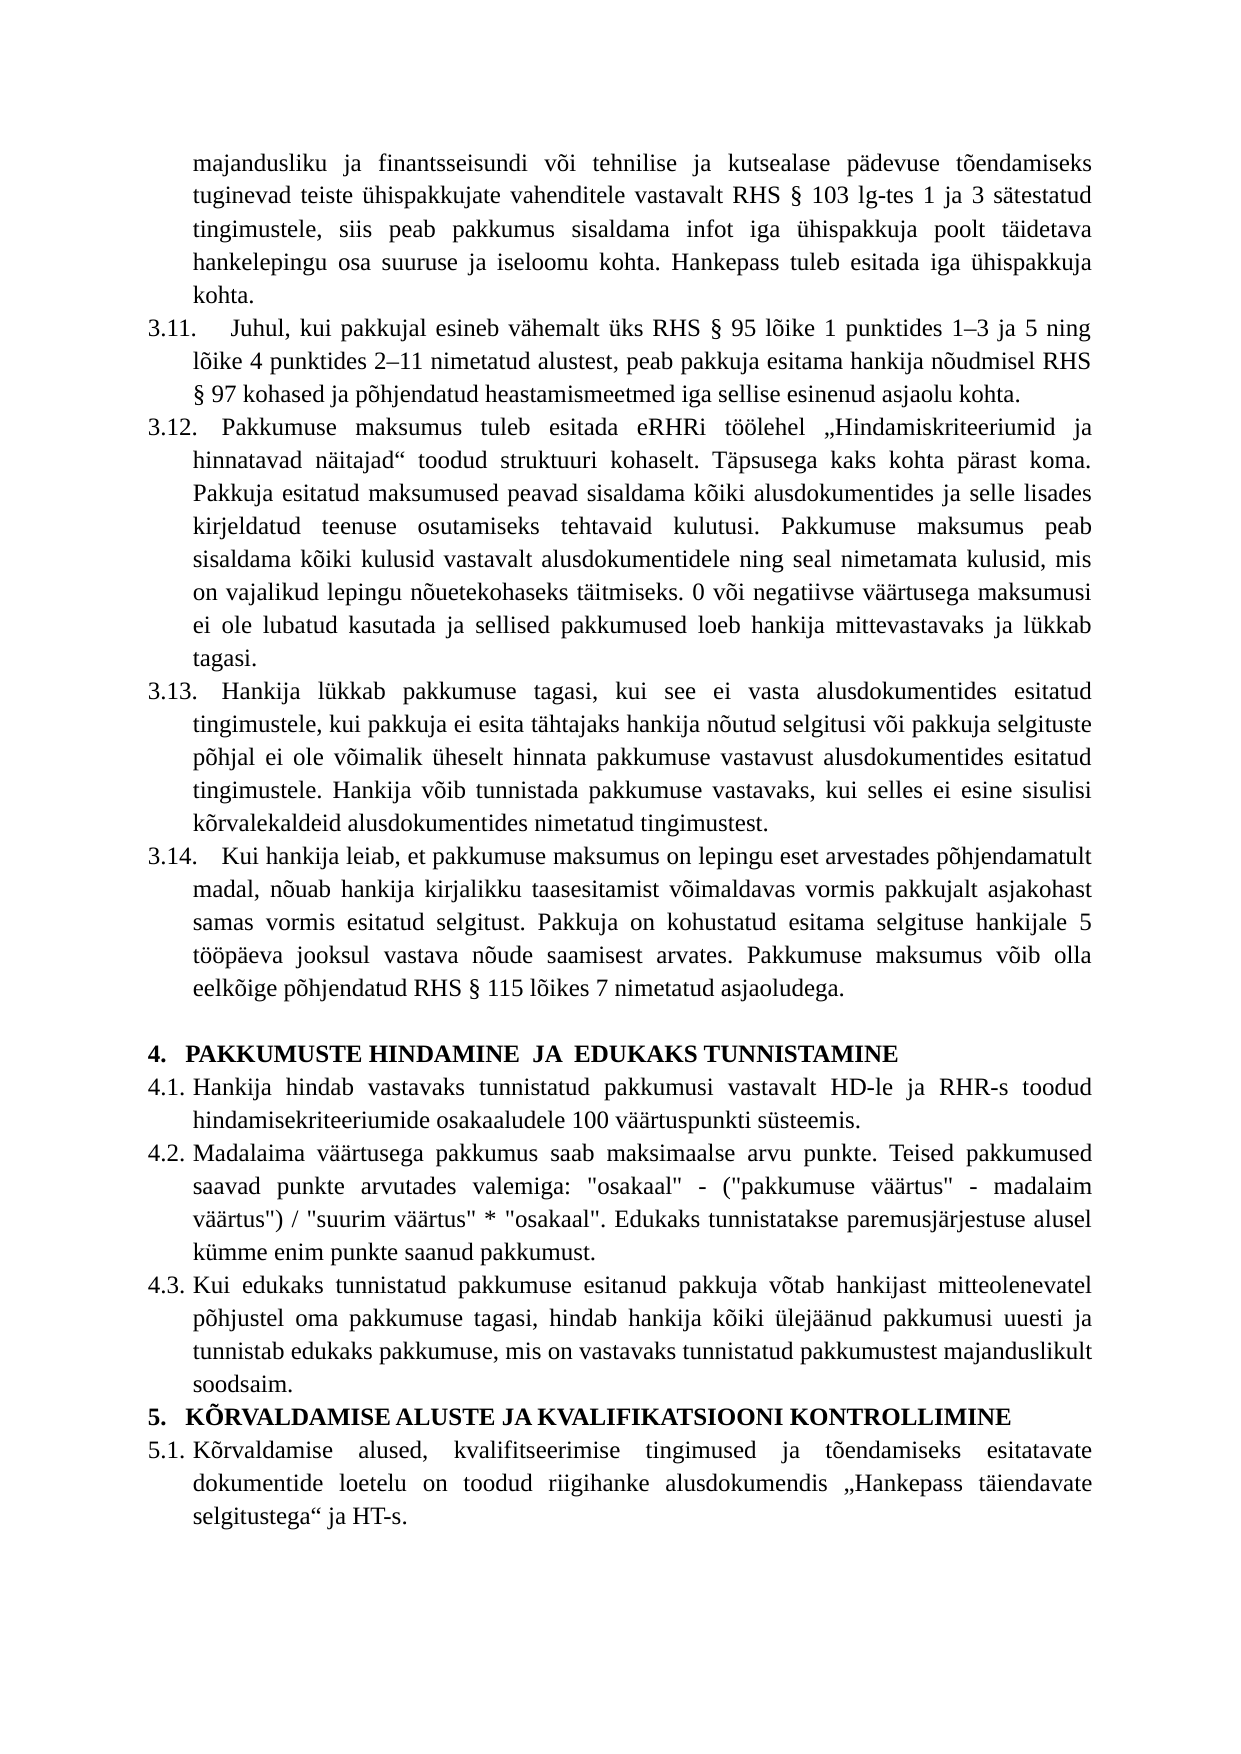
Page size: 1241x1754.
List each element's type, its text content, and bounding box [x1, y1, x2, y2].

list KÕRVALDAMISE ALUSTE JA KVALIFIKATSIOONI KONTROLLIMINE [148, 1402, 1093, 1431]
text Kõrvaldamise alused, kvalifitseerimise tingimused ja tõendamiseks esitatavate dokumentide loetelu on toodud riigihanke alusdokumendis „Hankepass täiendavate selgitustega“ ja HT-s. [148, 1435, 1093, 1530]
text Hankija lükkab pakkumuse tagasi, kui see ei vasta alusdokumentides esitatud tingimustele, kui pakkuja ei esita tähtajaks hankija nõutud selgitusi või pakkuja selgituste põhjal ei ole võimalik üheselt hinnata pakkumuse vastavust alusdokumentides esitatud tingimustele. Hankija võib tunnistada pakkumuse vastavaks, kui selles ei esine sisulisi kõrvalekaldeid alusdokumentides nimetatud tingimustest. [148, 676, 1093, 837]
text Pakkumuse maksumus tuleb esitada eRHRi töölehel „Hindamiskriteeriumid ja hinnatavad näitajad“ toodud struktuuri kohaselt. Täpsusega kaks kohta pärast koma. Pakkuja esitatud maksumused peavad sisaldama kõiki alusdokumentides ja selle lisades kirjeldatud teenuse osutamiseks tehtavaid kulutusi. Pakkumuse maksumus peab sisaldama kõiki kulusid vastavalt alusdokumentidele ning seal nimetamata kulusid, mis on vajalikud lepingu nõuetekohaseks täitmiseks. 0 või negatiivse väärtusega maksumusi ei ole lubatud kasutada ja sellised pakkumused loeb hankija mittevastavaks ja lükkab tagasi. [148, 412, 1093, 672]
text Hankija hindab vastavaks tunnistatud pakkumusi vastavalt HD-le ja RHR-s toodud hindamisekriteeriumide osakaaludele 100 väärtuspunkti süsteemis. [148, 1072, 1093, 1134]
list PAKKUMUSTE HINDAMINE JA EDUKAKS TUNNISTAMINE [148, 1039, 1093, 1068]
text Kui hankija leiab, et pakkumuse maksumus on lepingu eset arvestades põhjendamatult madal, nõuab hankija kirjalikku taasesitamist võimaldavas vormis pakkujalt asjakohast samas vormis esitatud selgitust. Pakkuja on kohustatud esitama selgituse hankijale 5 tööpäeva jooksul vastava nõude saamisest arvates. Pakkumuse maksumus võib olla eelkõige põhjendatud RHS § 115 lõikes 7 nimetatud asjaoludega. [148, 841, 1093, 1002]
text Kui edukaks tunnistatud pakkumuse esitanud pakkuja võtab hankijast mitteolenevatel põhjustel oma pakkumuse tagasi, hindab hankija kõiki ülejäänud pakkumusi uuesti ja tunnistab edukaks pakkumuse, mis on vastavaks tunnistatud pakkumustest majanduslikult soodsaim. [148, 1270, 1093, 1398]
text Juhul, kui pakkujal esineb vähemalt üks RHS § 95 lõike 1 punktides 1–3 ja 5 ning lõike 4 punktides 2–11 nimetatud alustest, peab pakkuja esitama hankija nõudmisel RHS § 97 kohased ja põhjendatud heastamismeetmed iga sellise esinenud asjaolu kohta. [148, 313, 1093, 407]
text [148, 148, 1093, 308]
text Madalaima väärtusega pakkumus saab maksimaalse arvu punkte. Teised pakkumused saavad punkte arvutades valemiga: "osakaal" - ("pakkumuse väärtus" - madalaim väärtus") / "suurim väärtus" * "osakaal". Edukaks tunnistatakse paremusjärjestuse alusel kümme enim punkte saanud pakkumust. [148, 1138, 1093, 1266]
